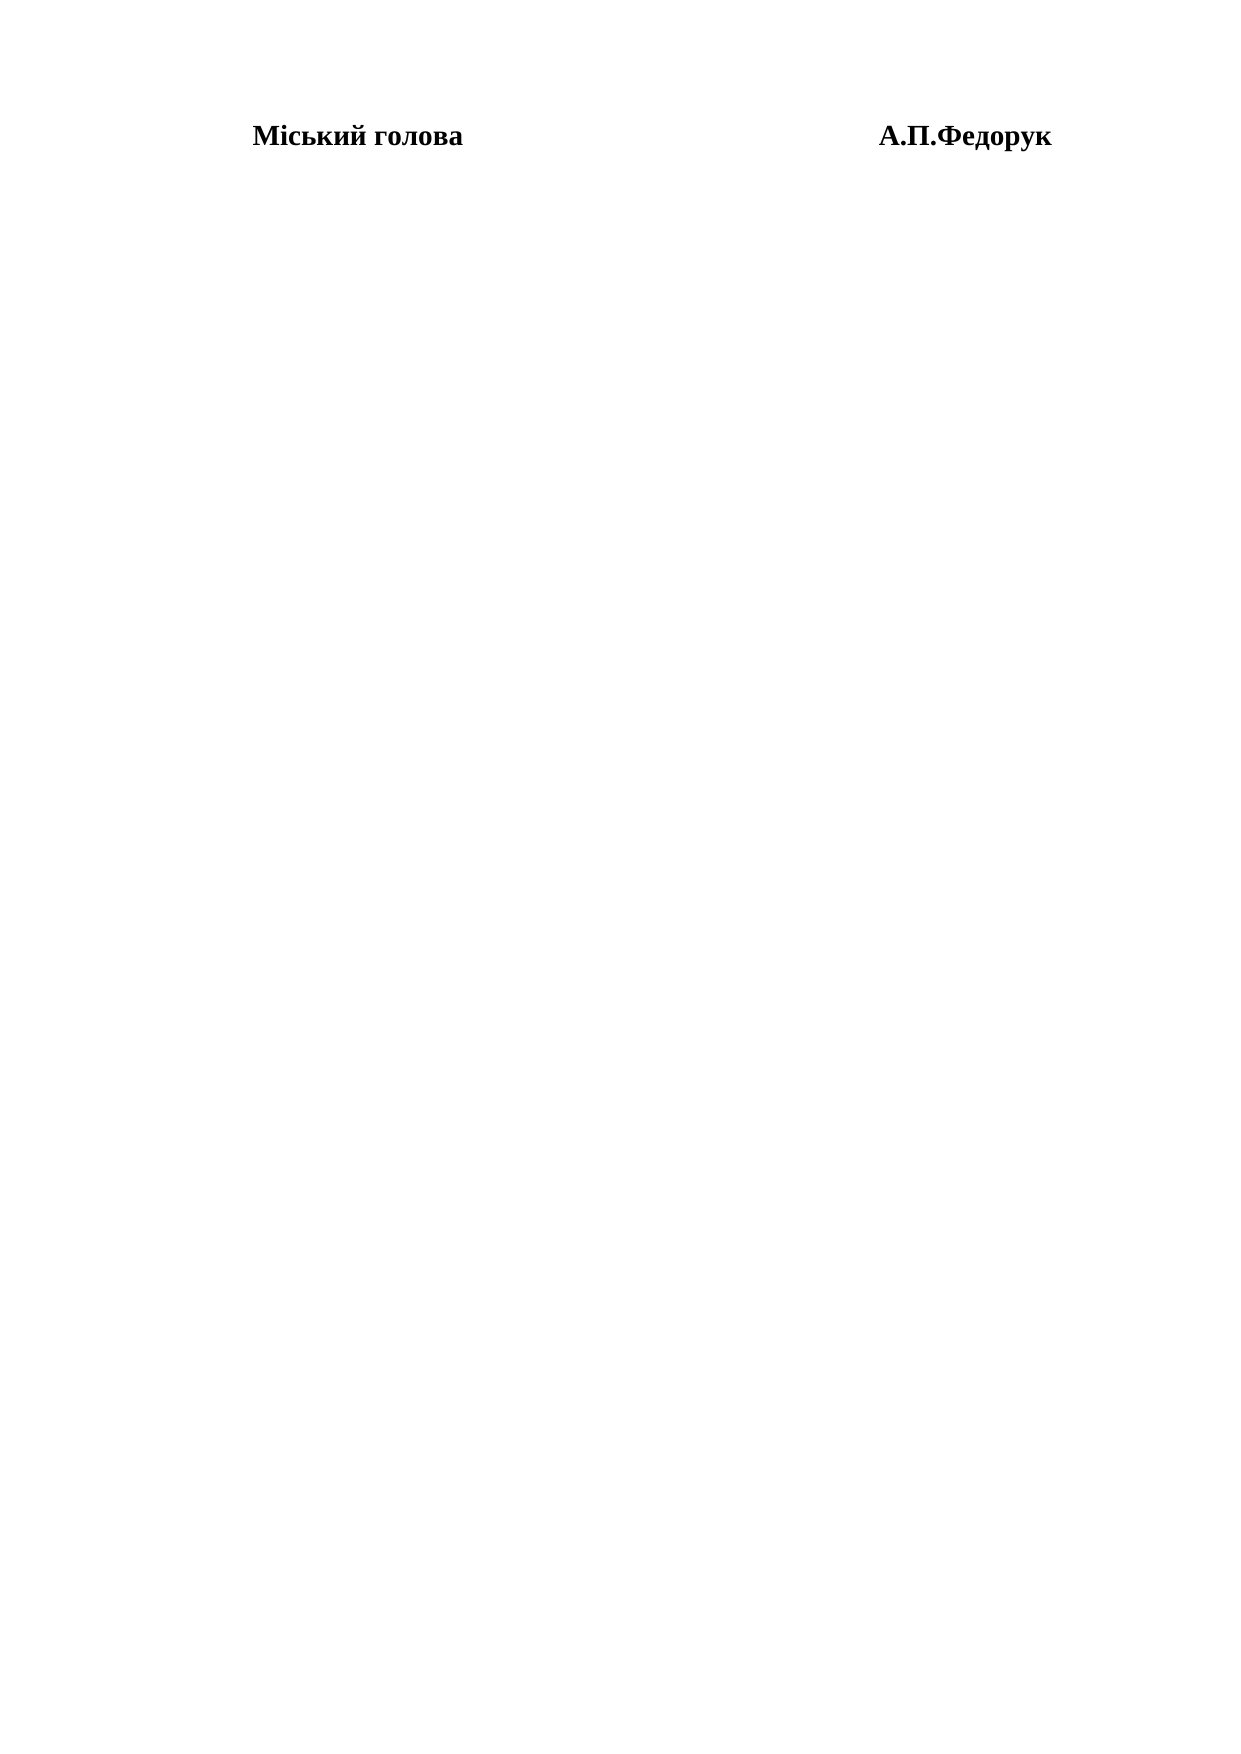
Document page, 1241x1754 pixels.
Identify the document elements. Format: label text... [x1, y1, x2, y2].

list Міський голова А.П.Федорук [252, 118, 1152, 152]
